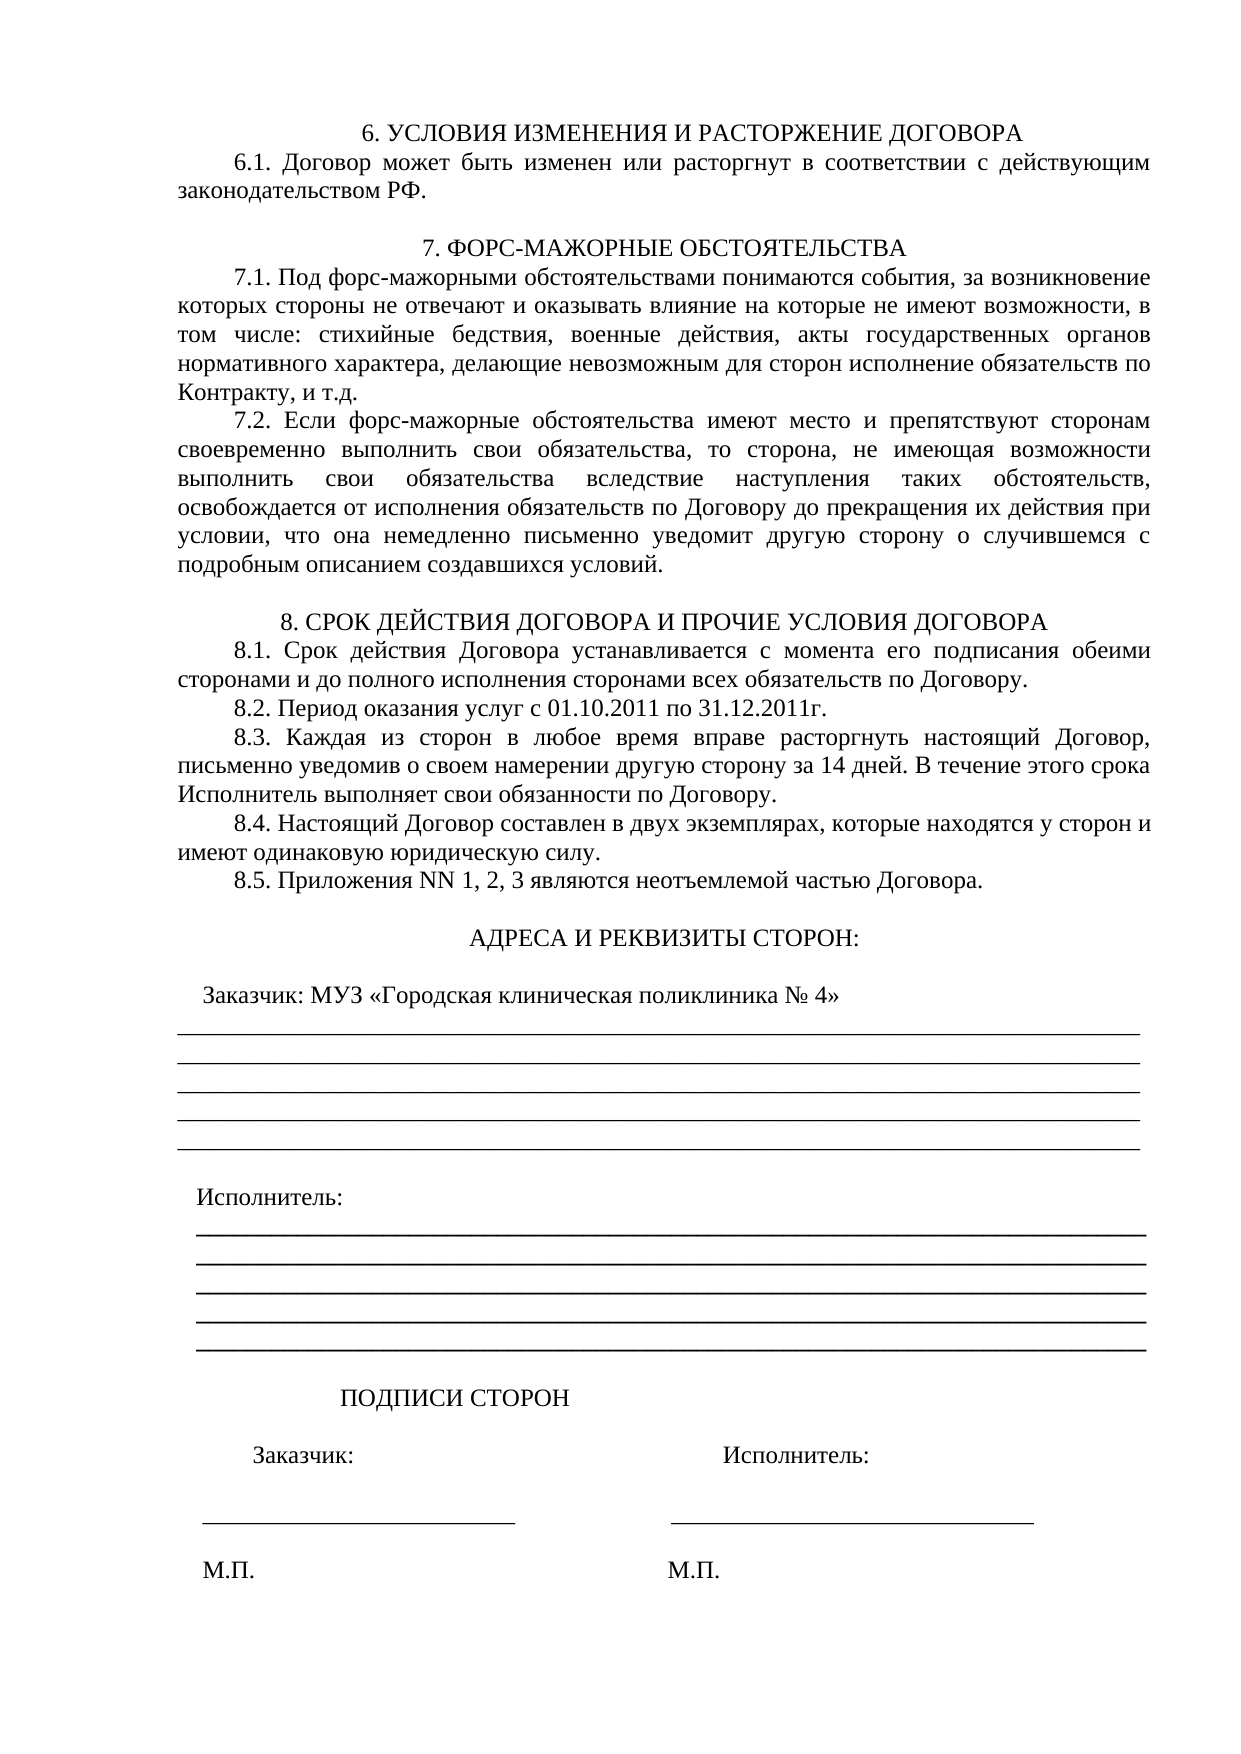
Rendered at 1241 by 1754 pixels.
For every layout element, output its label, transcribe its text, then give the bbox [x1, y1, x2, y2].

text 8.4. Настоящий Договор составлен в двух экземплярах, которые находятся у сторон и имеют одинаковую юридическую силу. [177, 808, 1152, 866]
text АДРЕСА И РЕКВИЗИТЫ СТОРОН: [177, 923, 1152, 952]
text 8.2. Период оказания услуг с 01.10.2011 по 31.12.2011г. [177, 693, 1152, 722]
text 6. УСЛОВИЯ ИЗМЕНЕНИЯ И РАСТОРЖЕНИЕ ДОГОВОРА [177, 118, 1152, 147]
text 6.1. Договор может быть изменен или расторгнут в соответствии с действующим законодательством РФ. [177, 147, 1152, 204]
text Заказчик: Исполнитель: [177, 1441, 1152, 1469]
text 8.5. Приложения NN 1, 2, 3 являются неотъемлемой частью Договора. [177, 866, 1152, 894]
text М.П. М.П. [177, 1556, 1152, 1584]
text Заказчик: МУЗ «Городская клиническая поликлиника № 4» [177, 981, 1152, 1009]
text 7.2. Если форс-мажорные обстоятельства имеют место и препятствуют сторонам своевременно выполнить свои обязательства, то сторона, не имеющая возможности выполнить свои обязательства вследствие наступления таких обстоятельств, освобождается от исполнения обязательств по Договору до прекращения их действия при условии, что она немедленно письменно уведомит другую сторону о случившемся с подробным описанием создавшихся условий. [177, 406, 1152, 578]
text Исполнитель: ____________________________________________________________________________________________________________________________________________________________________________________________________________________________________________________________________________________________________________________________________________________________________________________________ [196, 1182, 1152, 1354]
text ПОДПИСИ СТОРОН [177, 1383, 1152, 1412]
text 8.1. Срок действия Договора устанавливается с момента его подписания обеими сторонами и до полного исполнения сторонами всех обязательств по Договору. [177, 636, 1152, 693]
text 8. СРОК ДЕЙСТВИЯ ДОГОВОРА И ПРОЧИЕ УСЛОВИЯ ДОГОВОРА [177, 607, 1152, 636]
text 7.1. Под форс-мажорными обстоятельствами понимаются события, за возникновение которых стороны не отвечают и оказывать влияние на которые не имеют возможности, в том числе: стихийные бедствия, военные действия, акты государственных органов нормативного характера, делающие невозможным для сторон исполнение обязательств по Контракту, и т.д. [177, 262, 1152, 406]
text _________________________ _____________________________ [177, 1498, 1152, 1527]
text _________________________________________________________________________________________________________________________________________________________________________________________________________________________________________________________________________________________________________________________________________________________________________________________________ [177, 1009, 1152, 1153]
text 8.3. Каждая из сторон в любое время вправе расторгнуть настоящий Договор, письменно уведомив о своем намерении другую сторону за 14 дней. В течение этого срока Исполнитель выполняет свои обязанности по Договору. [177, 722, 1152, 808]
text 7. ФОРС-МАЖОРНЫЕ ОБСТОЯТЕЛЬСТВА [177, 233, 1152, 262]
